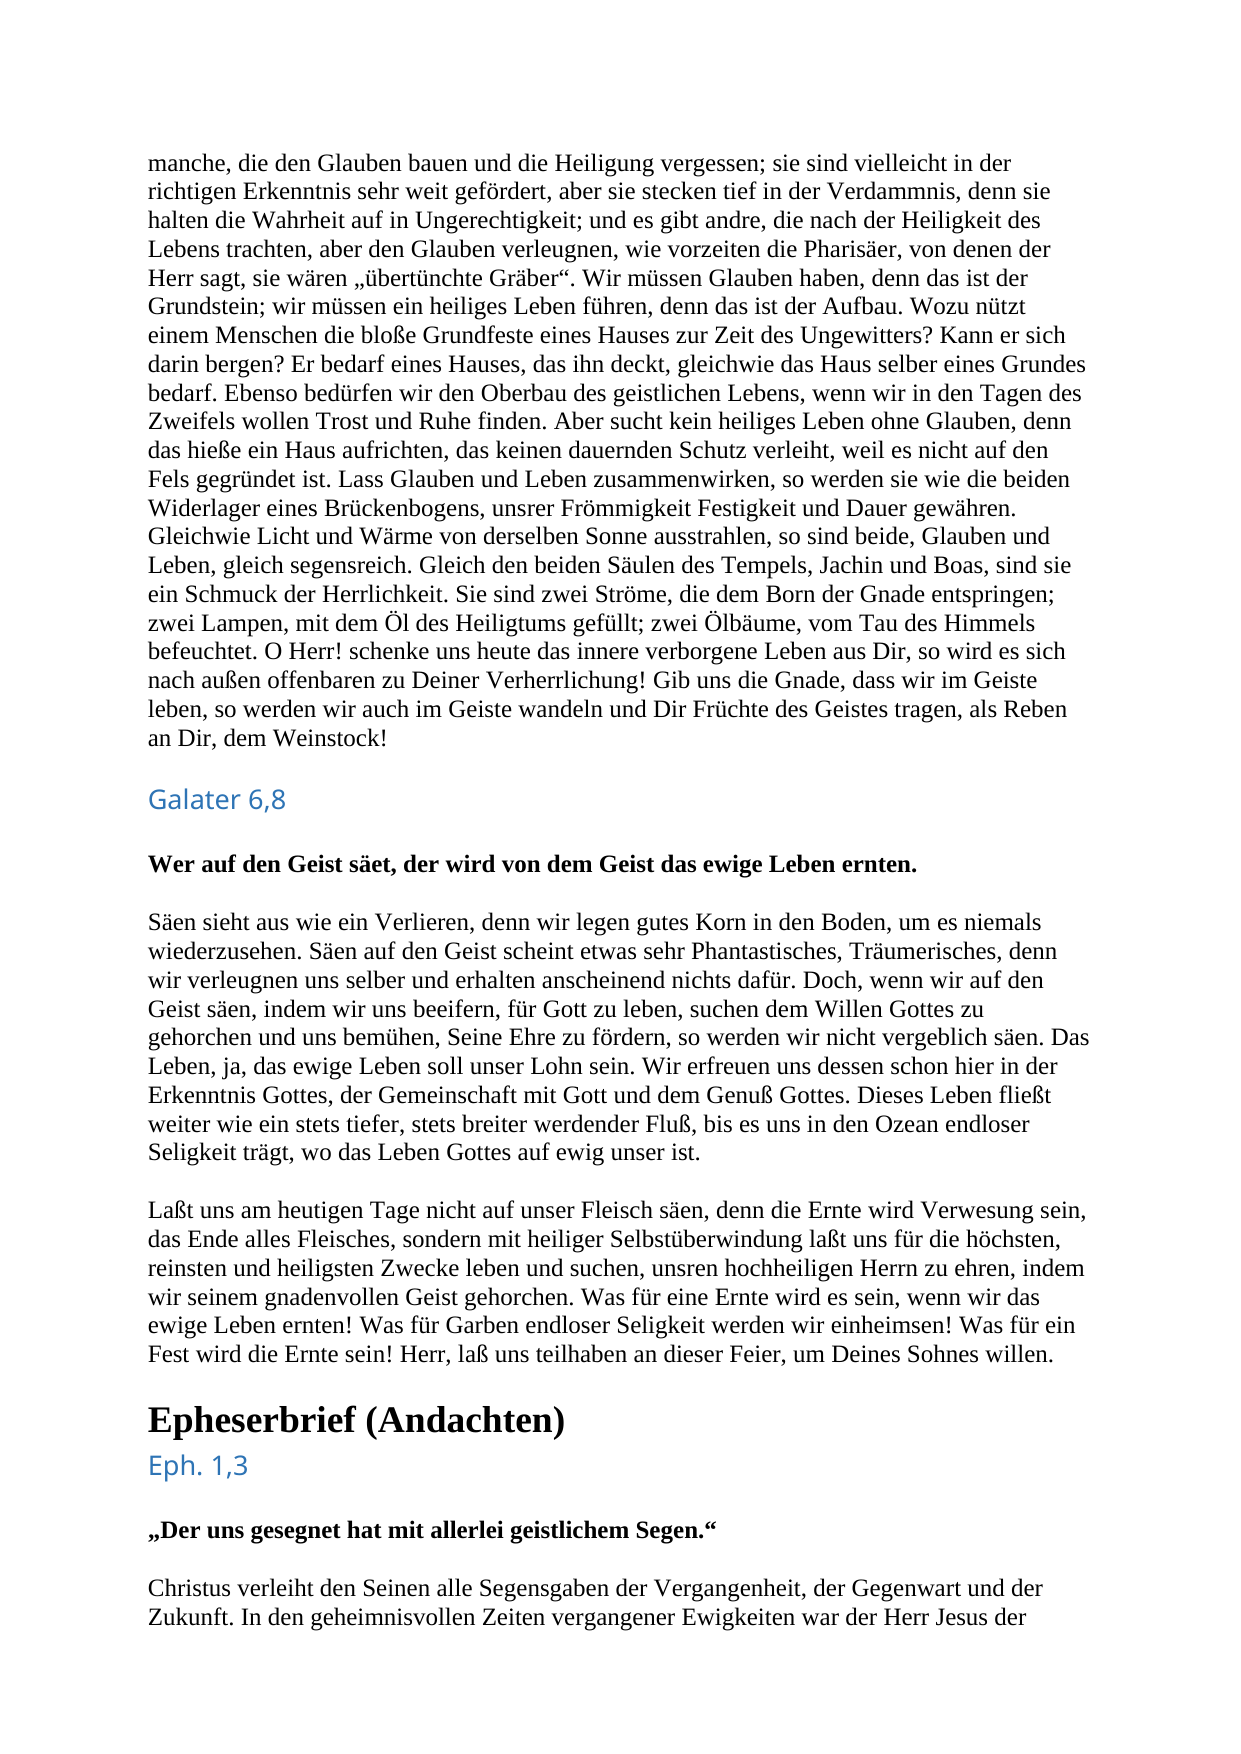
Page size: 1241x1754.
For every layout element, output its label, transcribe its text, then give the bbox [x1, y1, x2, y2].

text Wer auf den Geist säet, der wird von dem Geist das ewige Leben ernten. [148, 849, 1093, 878]
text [148, 1573, 1093, 1631]
subtitle Epheserbrief (Andachten) [148, 1397, 1093, 1440]
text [148, 148, 1093, 751]
text „Der uns gesegnet hat mit allerlei geistlichem Segen.“ [148, 1516, 1093, 1544]
subtitle Galater 6,8 [148, 781, 1093, 817]
subtitle Eph. 1,3 [148, 1447, 1093, 1483]
text Säen sieht aus wie ein Verlieren, denn wir legen gutes Korn in den Boden, um es niemals wiederzusehen. Säen auf den Geist scheint etwas sehr Phantastisches, Träumerisches, denn wir verleugnen uns selber und erhalten anscheinend nichts dafür. Doch, wenn wir auf den Geist säen, indem wir uns beeifern, für Gott zu leben, suchen dem Willen Gottes zu gehorchen und uns bemühen, Seine Ehre zu fördern, so werden wir nicht vergeblich säen. Das Leben, ja, das ewige Leben soll unser Lohn sein. Wir erfreuen uns dessen schon hier in der Erkenntnis Gottes, der Gemeinschaft mit Gott und dem Genuß Gottes. Dieses Leben fließt weiter wie ein stets tiefer, stets breiter werdender Fluß, bis es uns in den Ozean endloser Seligkeit trägt, wo das Leben Gottes auf ewig unser ist. [148, 907, 1093, 1166]
text Laßt uns am heutigen Tage nicht auf unser Fleisch säen, denn die Ernte wird Verwesung sein, das Ende alles Fleisches, sondern mit heiliger Selbstüberwindung laßt uns für die höchsten, reinsten und heiligsten Zwecke leben und suchen, unsren hochheiligen Herrn zu ehren, indem wir seinem gnadenvollen Geist gehorchen. Was für eine Ernte wird es sein, wenn wir das ewige Leben ernten! Was für Garben endloser Seligkeit werden wir einheimsen! Was für ein Fest wird die Ernte sein! Herr, laß uns teilhaben an dieser Feier, um Deines Sohnes willen. [148, 1195, 1093, 1368]
